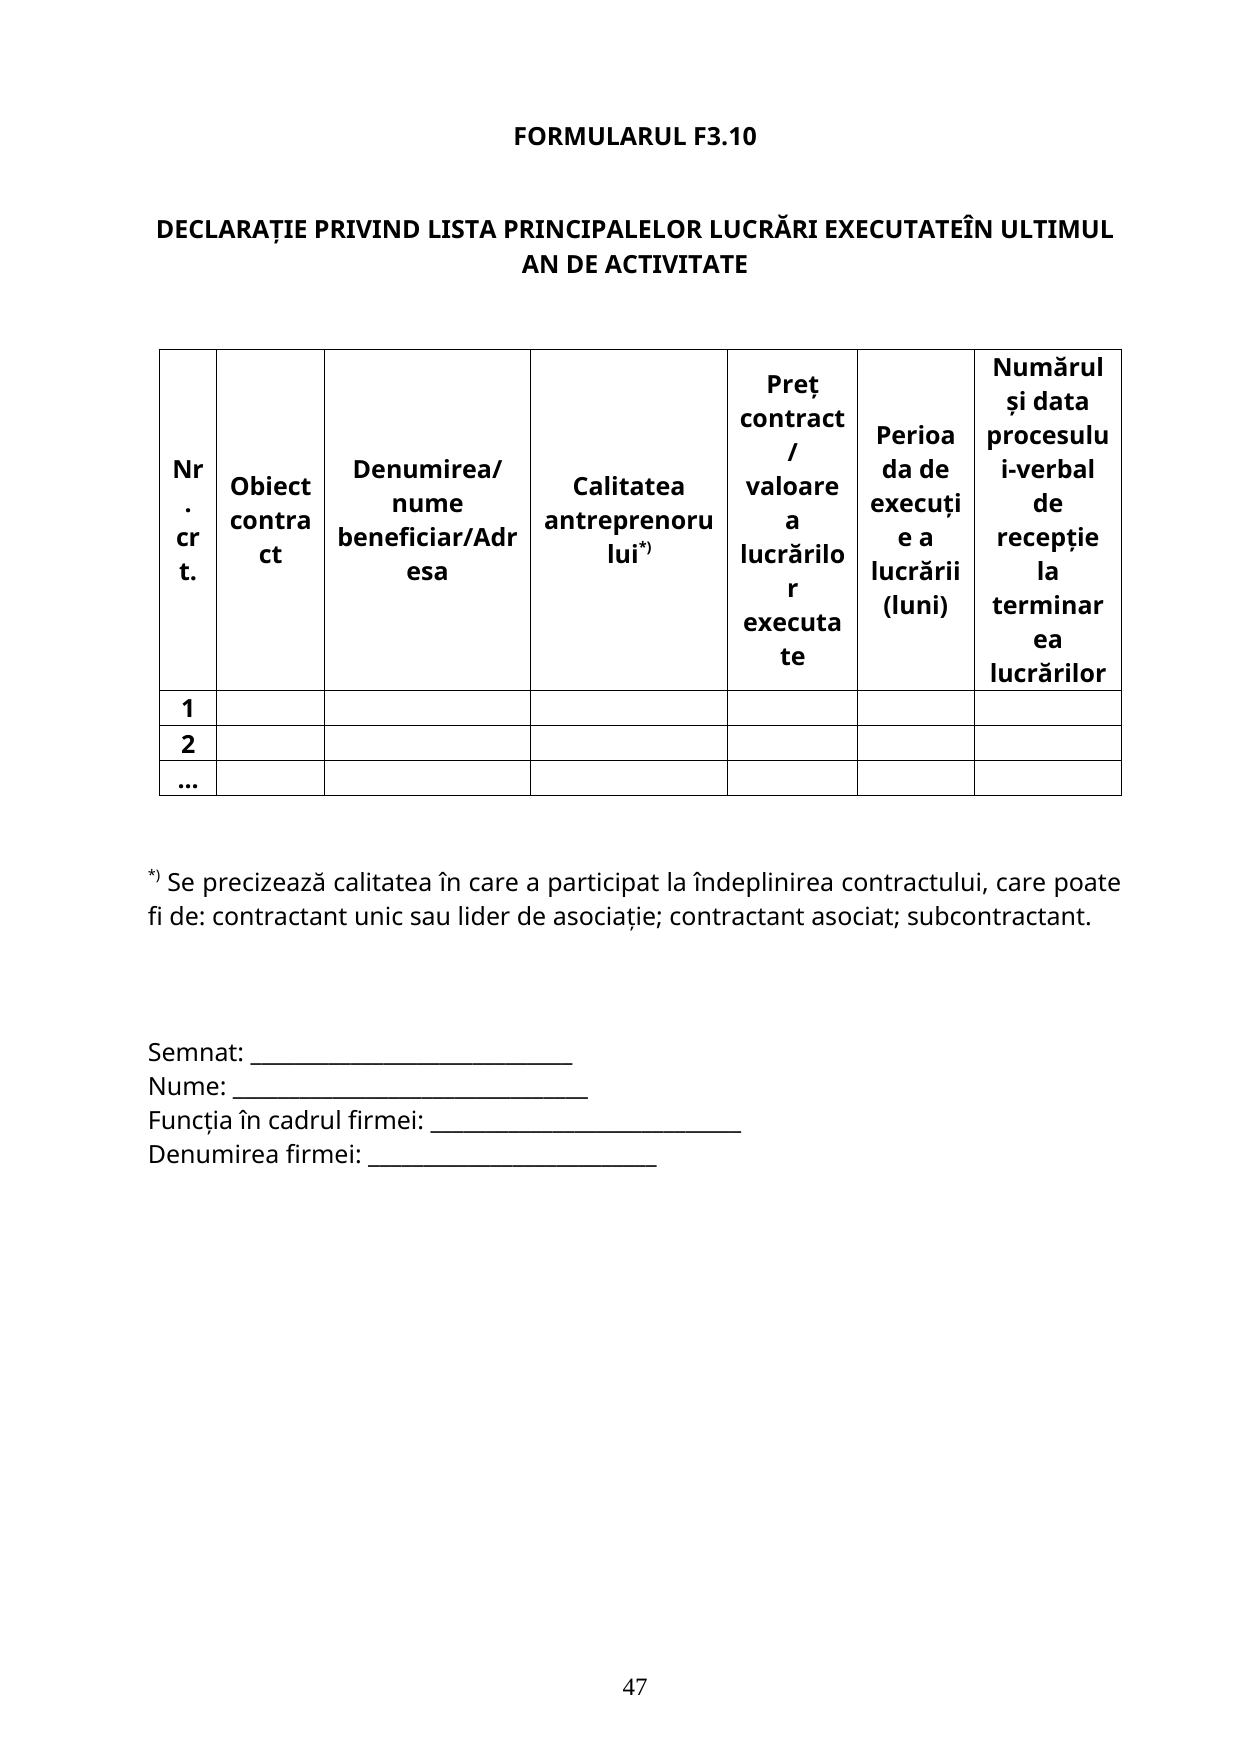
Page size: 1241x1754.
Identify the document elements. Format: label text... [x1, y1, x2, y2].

text Nume: ________________________________ [148, 1069, 1122, 1103]
table_cell 2 [160, 726, 216, 760]
table_header Nr. crt. [160, 350, 216, 690]
table_cell ... [160, 761, 216, 795]
table_cell [728, 691, 857, 725]
text FORMULARUL F3.10 [148, 118, 1122, 152]
table_cell [217, 691, 324, 725]
table_header Perioada de execuţie a lucrării (luni) [858, 350, 974, 690]
table_cell [531, 761, 727, 795]
text Denumirea firmei: __________________________ [148, 1137, 1122, 1171]
table_cell [217, 761, 324, 795]
table_header Preţ contract/ valoarea lucrărilor executate [728, 350, 857, 690]
text *) Se precizează calitatea în care a participat la îndeplinirea contractului, care poate fi de: contractant unic sau lider de asociaţie; contractant asociat; subcontractant. [148, 864, 1122, 933]
table_cell [531, 726, 727, 760]
table_header Denumirea/nume beneficiar/Adresa [325, 350, 530, 690]
table_cell [728, 726, 857, 760]
table_cell [217, 726, 324, 760]
text Semnat: _____________________________ [148, 1035, 1122, 1069]
table_header Obiect contract [217, 350, 324, 690]
table_cell [325, 761, 530, 795]
table_cell [325, 726, 530, 760]
text DECLARAȚIE PRIVIND LISTA PRINCIPALELOR LUCRĂRI EXECUTATEÎN ULTIMUL AN DE ACTIVITATE [148, 212, 1122, 280]
table_cell [858, 726, 974, 760]
table_cell [975, 691, 1121, 725]
table_cell [325, 691, 530, 725]
table_cell [975, 726, 1121, 760]
table_cell [858, 761, 974, 795]
text Funcţia în cadrul firmei: ____________________________ [148, 1103, 1122, 1137]
table_cell [858, 691, 974, 725]
table_header Calitatea antreprenorului*) [531, 350, 727, 690]
table_cell [531, 691, 727, 725]
table_cell [975, 761, 1121, 795]
table_cell 1 [160, 691, 216, 725]
table_cell [728, 761, 857, 795]
table_header Numărul şi data procesului-verbal de recepţie la terminarea lucrărilor [975, 350, 1121, 690]
